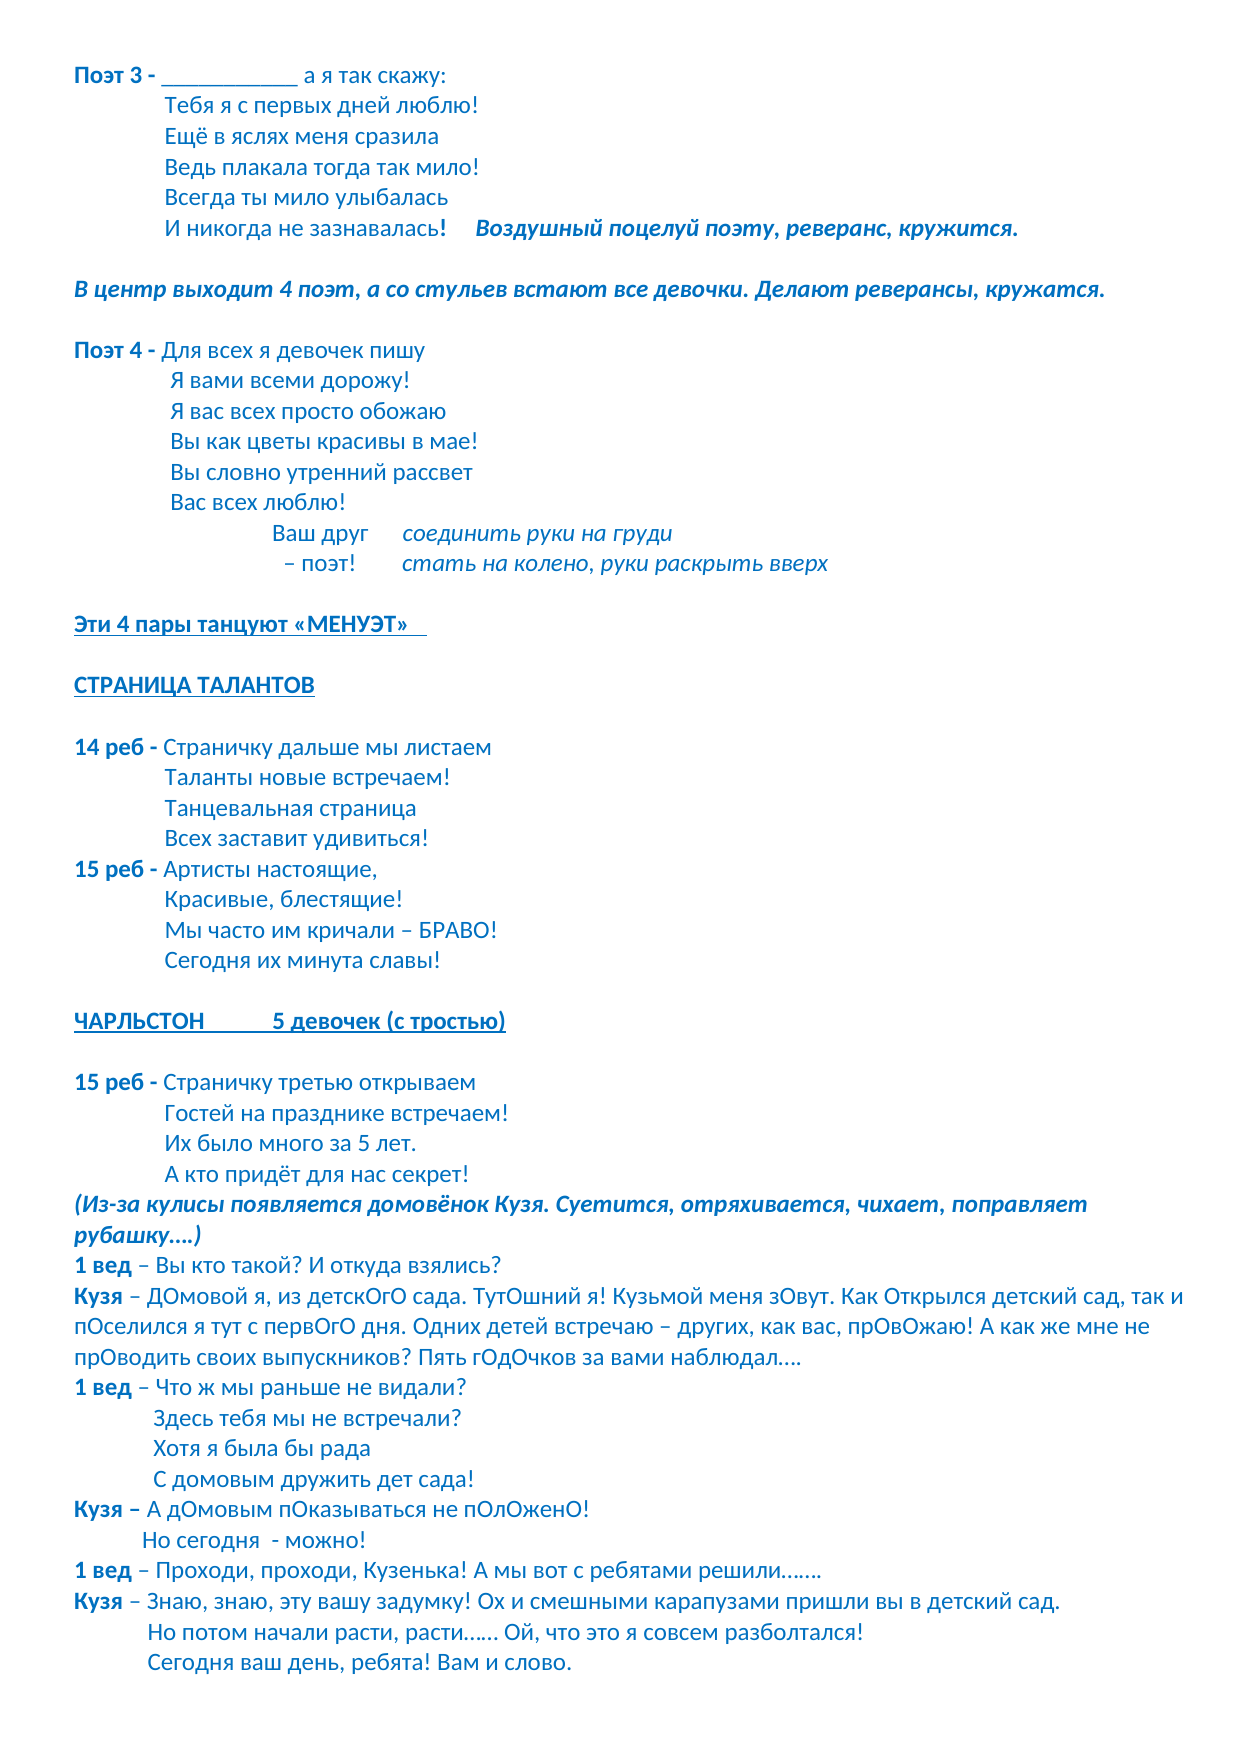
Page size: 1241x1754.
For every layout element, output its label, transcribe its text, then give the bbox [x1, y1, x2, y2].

text Кузя – ДОмовой я, из детскОгО сада. ТутОшний я! Кузьмой меня зОвут. Как Открылся детский сад, так и пОселился я тут с первОгО дня. Одних детей встречаю – других, как вас, прОвОжаю! А как же мне не прОводить своих выпускников? Пять гОдОчков за вами наблюдал…. [74, 1280, 1196, 1372]
text 15 реб - Страничку третью открываем [74, 1066, 1196, 1097]
text В центр выходит 4 поэт, а со стульев встают все девочки. Делают реверансы, кружатся. [74, 273, 1196, 303]
text Кузя – А дОмовым пОказываться не пОлОженО! [74, 1494, 1196, 1524]
text Здесь тебя мы не встречали? [74, 1402, 1196, 1433]
text СТРАНИЦА ТАЛАНТОВ [74, 669, 1196, 700]
text Хотя я была бы рада [74, 1433, 1196, 1463]
text Танцевальная страница [74, 792, 1196, 822]
text Кузя – Знаю, знаю, эту вашу задумку! Ох и смешными карапузами пришли вы в детский сад. [74, 1585, 1196, 1616]
text – поэт! стать на колено, руки раскрыть вверх [74, 547, 1196, 578]
text Таланты новые встречаем! [74, 761, 1196, 792]
text 14 реб - Страничку дальше мы листаем [74, 731, 1196, 761]
text Ваш друг соединить руки на груди [74, 517, 1196, 547]
text 1 вед – Что ж мы раньше не видали? [74, 1372, 1196, 1402]
text Всегда ты мило улыбалась [74, 181, 1196, 212]
text Гостей на празднике встречаем! [74, 1097, 1196, 1127]
text Тебя я с первых дней люблю! [74, 90, 1196, 120]
text Эти 4 пары танцуют «МЕНУЭТ» [74, 608, 1196, 639]
text Поэт 4 - Для всех я девочек пишу [74, 334, 1196, 364]
text Вы словно утренний рассвет [74, 456, 1196, 486]
text С домовым дружить дет сада! [74, 1463, 1196, 1494]
text Сегодня ваш день, ребята! Вам и слово. [74, 1646, 1196, 1677]
text Ещё в яслях меня сразила [74, 120, 1196, 151]
text Ведь плакала тогда так мило! [74, 151, 1196, 181]
text 1 вед – Проходи, проходи, Кузенька! А мы вот с ребятами решили……. [74, 1555, 1196, 1585]
text 1 вед – Вы кто такой? И откуда взялись? [74, 1249, 1196, 1280]
text Сегодня их минута славы! [74, 944, 1196, 975]
text Но сегодня - можно! [74, 1524, 1196, 1555]
text И никогда не зазнавалась! Воздушный поцелуй поэту, реверанс, кружится. [74, 212, 1196, 242]
text 15 реб - Артисты настоящие, [74, 853, 1196, 883]
text Я вас всех просто обожаю [74, 395, 1196, 425]
text Вас всех люблю! [74, 486, 1196, 517]
text Но потом начали расти, расти…… Ой, что это я совсем разболтался! [74, 1616, 1196, 1646]
text Я вами всеми дорожу! [74, 364, 1196, 395]
text Их было много за 5 лет. [74, 1127, 1196, 1158]
text (Из-за кулисы появляется домовёнок Кузя. Суетится, отряхивается, чихает, поправляет рубашку….) [74, 1188, 1196, 1249]
text Всех заставит удивиться! [74, 822, 1196, 853]
text Поэт 3 - ___________ а я так скажу: [74, 59, 1196, 90]
text Мы часто им кричали – БРАВО! [74, 914, 1196, 944]
text ЧАРЛЬСТОН 5 девочек (с тростью) [74, 1005, 1196, 1036]
text Красивые, блестящие! [74, 883, 1196, 914]
text А кто придёт для нас секрет! [74, 1158, 1196, 1188]
text Вы как цветы красивы в мае! [74, 425, 1196, 456]
